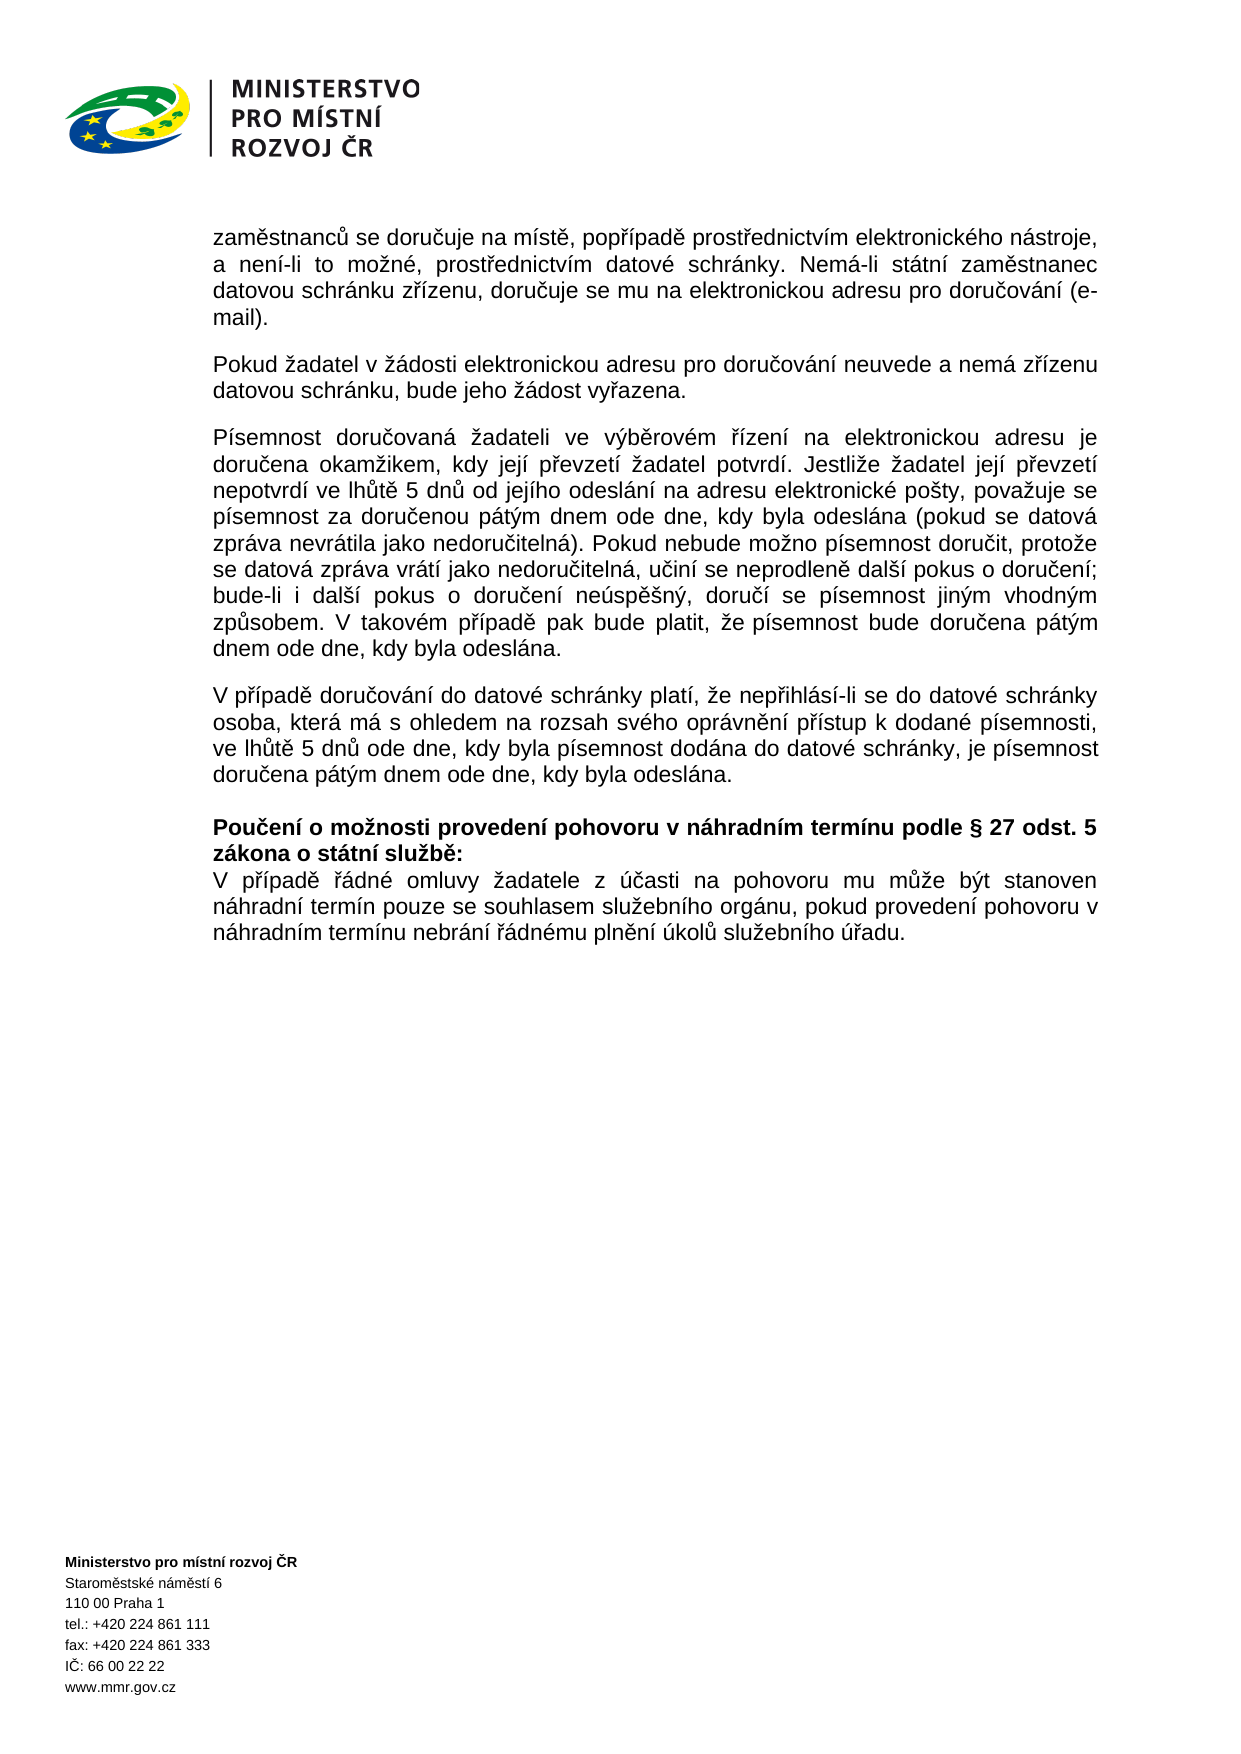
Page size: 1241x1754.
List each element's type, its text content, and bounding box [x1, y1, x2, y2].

text V případě řádné omluvy žadatele z účasti na pohovoru mu může být stanoven náhradní termín pouze se souhlasem služebního orgánu, pokud provedení pohovoru v náhradním termínu nebrání řádnému plnění úkolů služebního úřadu. [213, 867, 1098, 946]
list V případě doručování do datové schránky platí, že nepřihlásí-li se do datové schránky osoba, která má s ohledem na rozsah svého oprávnění přístup k dodané písemnosti, ve lhůtě 5 dnů ode dne, kdy byla písemnost dodána do datové schránky, je písemnost doručena pátým dnem ode dne, kdy byla odeslána. [213, 682, 1098, 788]
list Pokud žadatel v žádosti elektronickou adresu pro doručování neuvede a nemá zřízenu datovou schránku, bude jeho žádost vyřazena. [213, 351, 1098, 403]
list Písemnost doručovaná žadateli ve výběrovém řízení na elektronickou adresu je doručena okamžikem, kdy její převzetí žadatel potvrdí. Jestliže žadatel její převzetí nepotvrdí ve lhůtě 5 dnů od jejího odeslání na adresu elektronické pošty, považuje se písemnost za doručenou pátým dnem ode dne, kdy byla odeslána (pokud se datová zpráva nevrátila jako nedoručitelná). Pokud nebude možno písemnost doručit, protože se datová zpráva vrátí jako nedoručitelná, učiní se neprodleně další pokus o doručení; bude-li i další pokus o doručení neúspěšný, doručí se písemnost jiným vhodným způsobem. V takovém případě pak bude platit, že písemnost bude doručena pátým dnem ode dne, kdy byla odeslána. [213, 424, 1098, 661]
picture [65, 79, 420, 157]
text Poučení o možnosti provedení pohovoru v náhradním termínu podle § 27 odst. 5 zákona o státní službě: [213, 814, 1098, 867]
